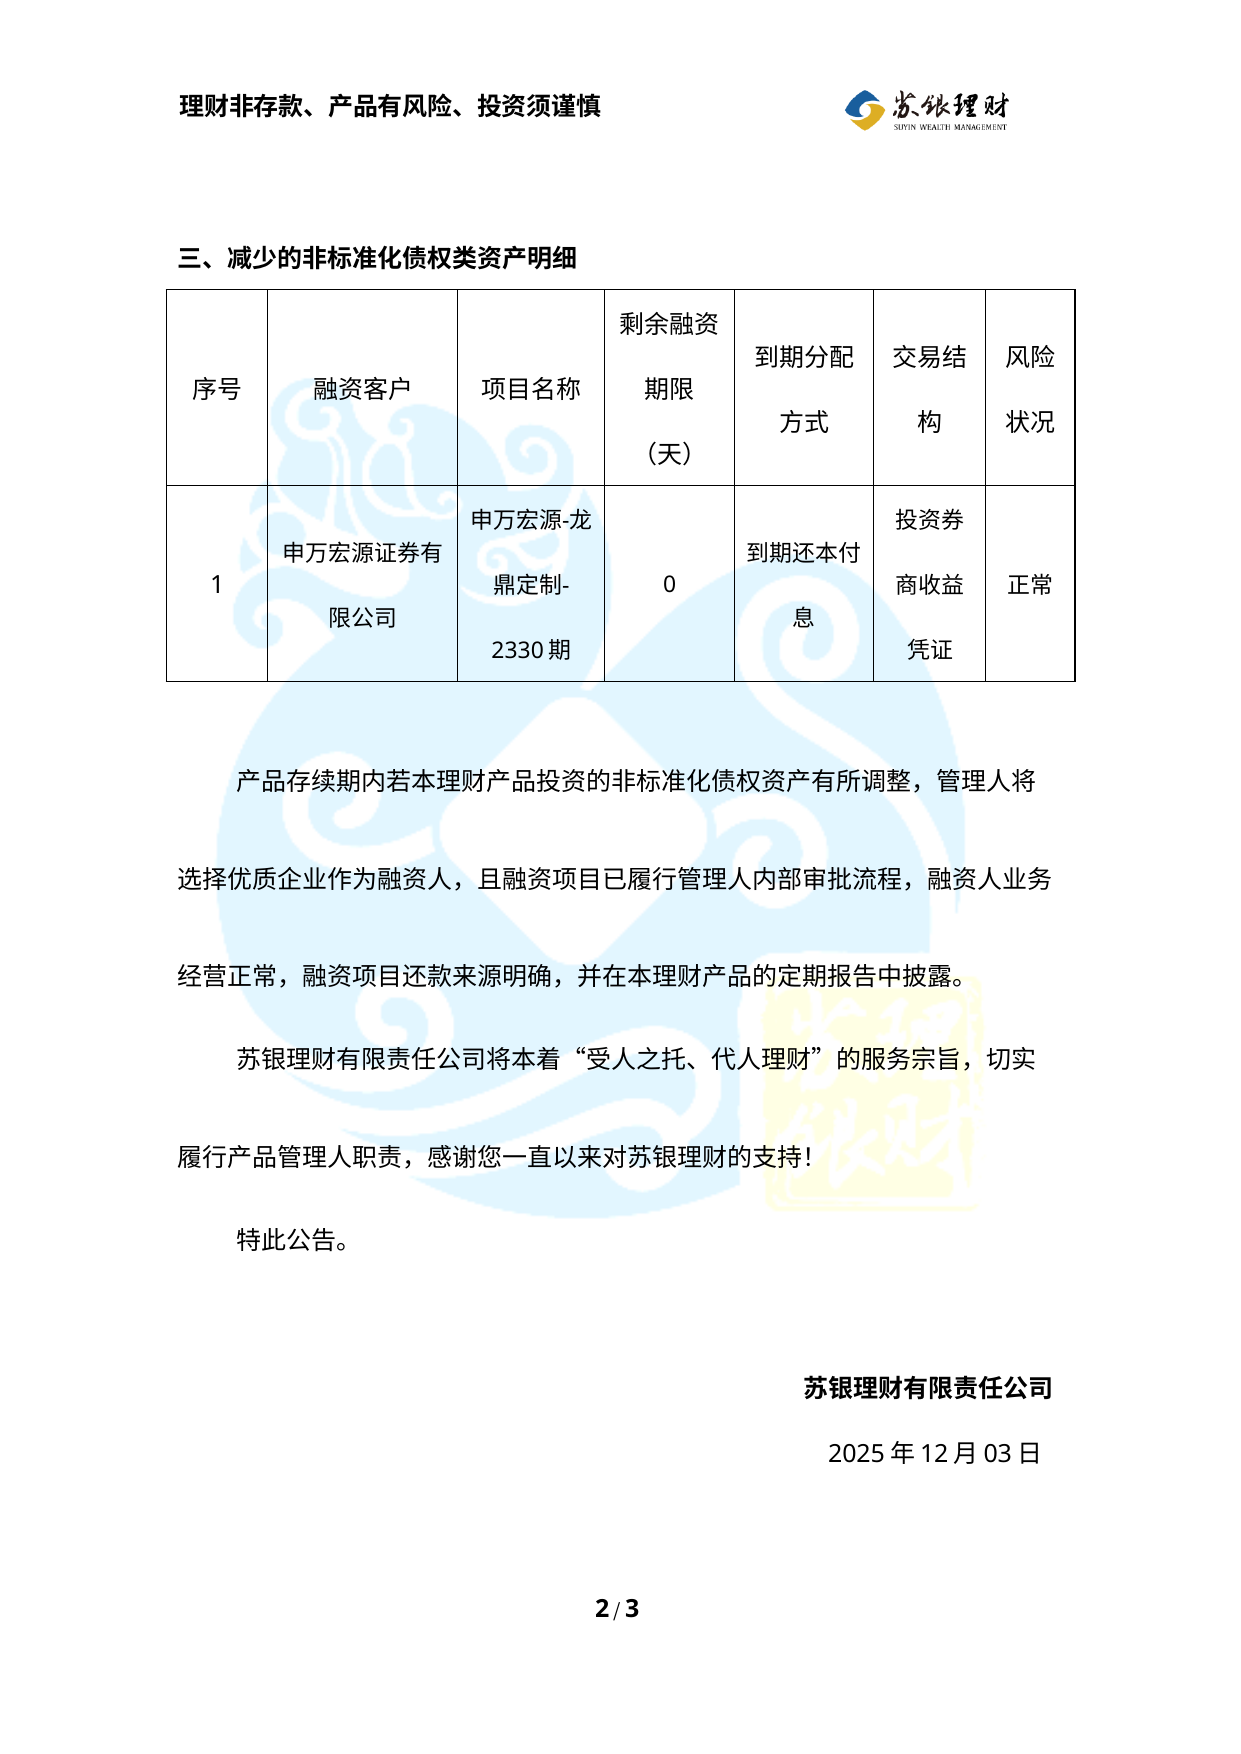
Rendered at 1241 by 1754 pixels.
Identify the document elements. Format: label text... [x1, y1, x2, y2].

table_cell 申万宏源证券有限公司 [268, 486, 457, 681]
table_header 剩余融资期限（天） [605, 290, 734, 485]
table_cell 投资券商收益凭证 [874, 486, 985, 681]
text 苏银理财有限责任公司 [177, 1354, 1053, 1419]
table_cell 正常 [986, 486, 1074, 681]
table_header 到期分配方式 [735, 290, 873, 485]
text 2025年12月03日 [177, 1419, 1042, 1484]
text 产品存续期内若本理财产品投资的非标准化债权资产有所调整，管理人将选择优质企业作为融资人，且融资项目已履行管理人内部审批流程，融资人业务经营正常，融资项目还款来源明确，并在本理财产品的定期报告中披露。 [177, 747, 1053, 1007]
text 特此公告。 [177, 1206, 1053, 1271]
table_cell 申万宏源-龙鼎定制-2330期 [458, 486, 604, 681]
table_cell 0 [605, 486, 734, 681]
text 苏银理财有限责任公司将本着“受人之托、代人理财”的服务宗旨，切实履行产品管理人职责，感谢您一直以来对苏银理财的支持！ [177, 1025, 1053, 1188]
table_header 风险状况 [986, 290, 1074, 485]
subtitle 减少的非标准化债权类资产明细 [177, 224, 1053, 289]
table_header 融资客户 [268, 290, 457, 485]
table_header 项目名称 [458, 290, 604, 485]
table_header 交易结构 [874, 290, 985, 485]
table_header 序号 [167, 290, 267, 485]
picture [820, 72, 1039, 143]
table_cell 到期还本付息 [735, 486, 873, 681]
table_cell 1 [167, 486, 267, 681]
